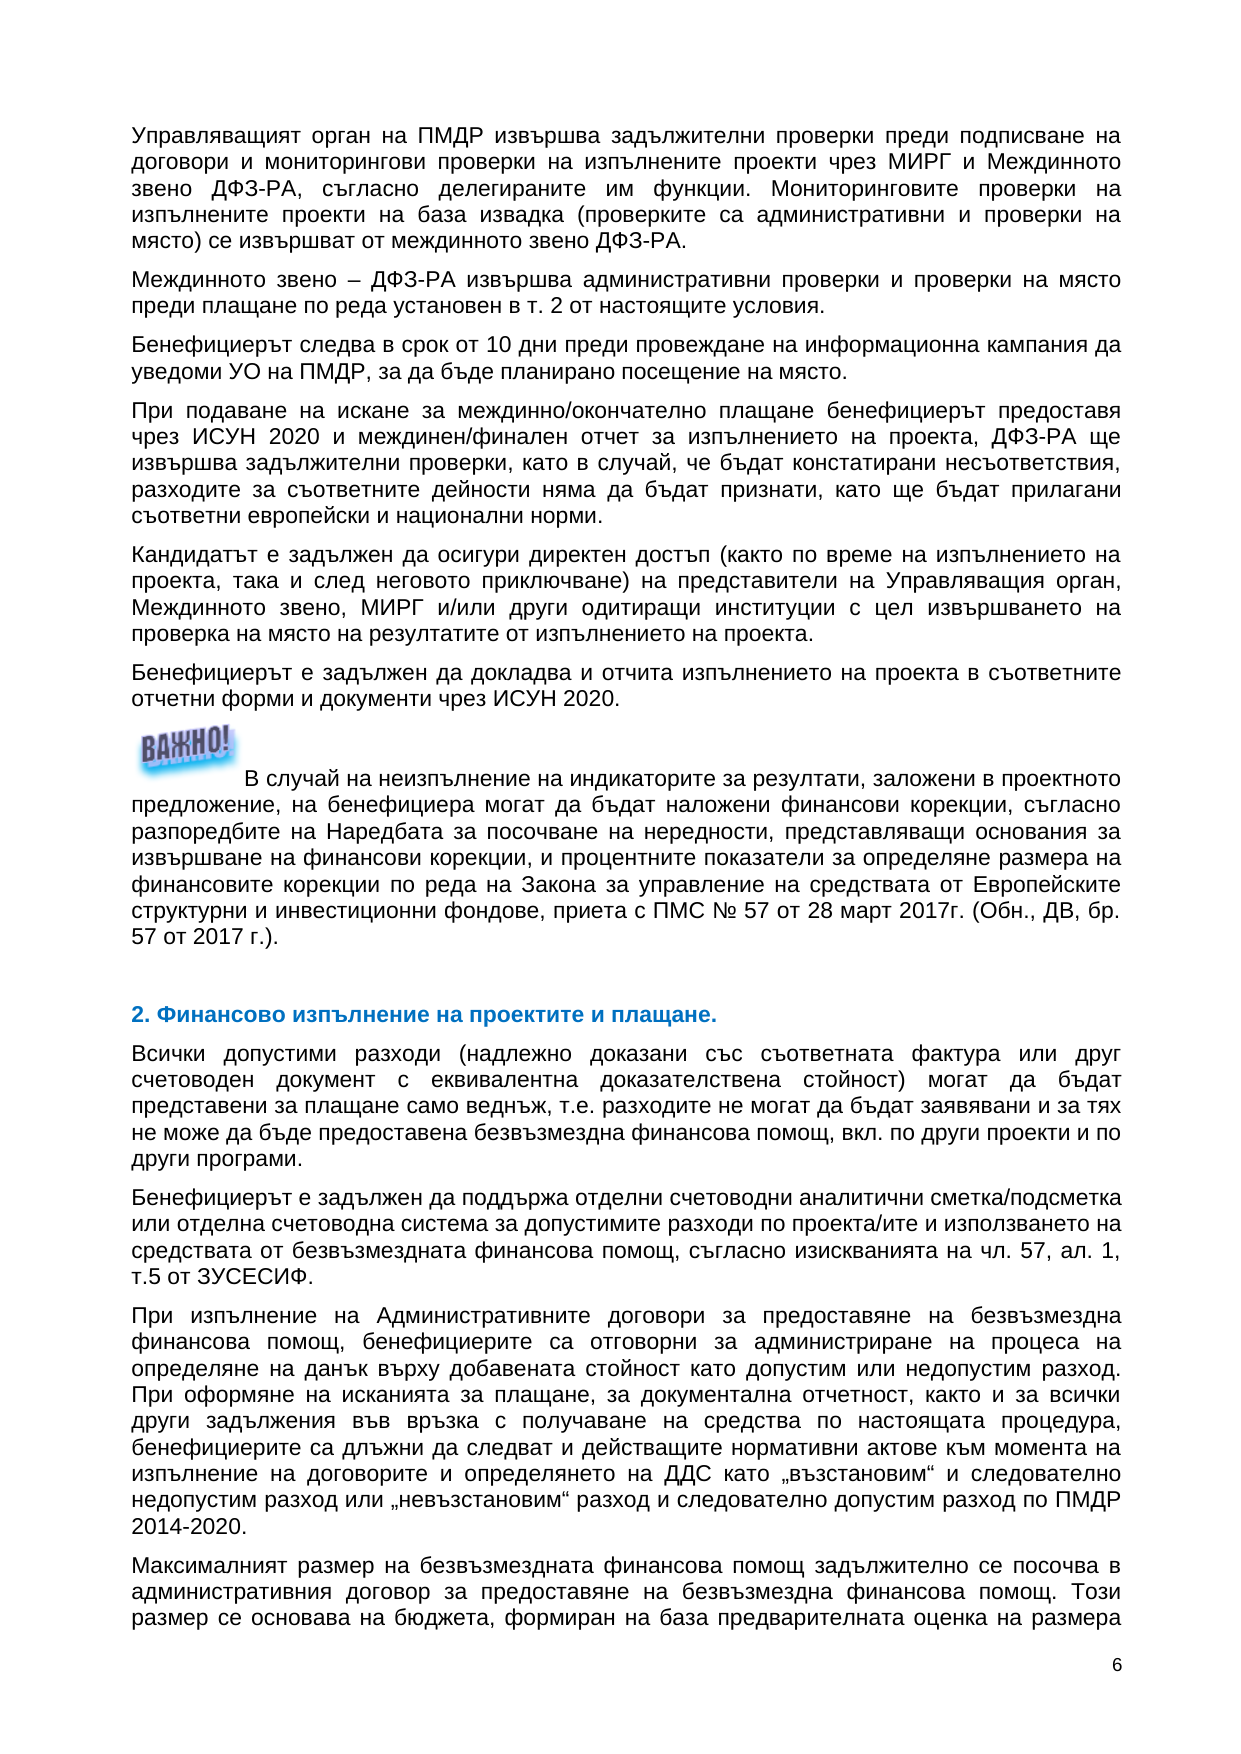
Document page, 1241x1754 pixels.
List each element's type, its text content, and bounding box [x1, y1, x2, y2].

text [131, 1552, 1122, 1631]
text Управляващият орган на ПМДР извършва задължителни проверки преди подписване на договори и мониторингови проверки на изпълнените проекти чрез МИРГ и Междинното звено ДФЗ-РА, съгласно делегираните им функции. Мониторинговите проверки на изпълнените проекти на база извадка (проверките са административни и проверки на място) се извършват от междинното звено ДФЗ-РА. [131, 122, 1122, 254]
text Кандидатът е задължен да осигури директен достъп (както по време на изпълнението на проекта, така и след неговото приключване) на представители на Управляващия орган, Междинното звено, МИРГ и/или други одитиращи институции с цел извършването на проверка на място на резултатите от изпълнението на проекта. [131, 541, 1122, 646]
text Междинното звено – ДФЗ-РА извършва административни проверки и проверки на място преди плащане по реда установен в т. 2 от настоящите условия. [131, 266, 1122, 319]
text При изпълнение на Административните договори за предоставяне на безвъзмездна финансова помощ, бенефициерите са отговорни за администриране на процеса на определяне на данък върху добавената стойност като допустим или недопустим разход. При оформяне на исканията за плащане, за документална отчетност, както и за всички други задължения във връзка с получаване на средства по настоящата процедура, бенефициерите са длъжни да следват и действащите нормативни актове към момента на изпълнение на договорите и определянето на ДДС като „възстановим“ и следователно недопустим разход или „невъзстановим“ разход и следователно допустим разход по ПМДР 2014-2020. [131, 1302, 1122, 1539]
text 2. Финансово изпълнение на проектите и плащане. [131, 1001, 1122, 1027]
text При подаване на искане за междинно/окончателно плащане бенефициерът предоставя чрез ИСУН 2020 и междинен/финален отчет за изпълнението на проекта, ДФЗ-РА ще извършва задължителни проверки, като в случай, че бъдат констатирани несъответствия, разходите за съответните дейности няма да бъдат признати, като ще бъдат прилагани съответни европейски и национални норми. [131, 397, 1122, 528]
text Бенефициерът е задължен да поддържа отделни счетоводни аналитични сметка/подсметка или отделна счетоводна система за допустимите разходи по проекта/ите и използването на средствата от безвъзмездната финансова помощ, съгласно изискванията на чл. 57, ал. 1, т.5 от ЗУСЕСИФ. [131, 1184, 1122, 1289]
text В случай на неизпълнение на индикаторите за резултати, заложени в проектното предложение, на бенефициера могат да бъдат наложени финансови корекции, съгласно разпоредбите на Наредбата за посочване на нередности, представляващи основания за извършване на финансови корекции, и процентните показатели за определяне размера на финансовите корекции по реда на Закона за управление на средствата от Европейските структурни и инвестиционни фондове, приета с ПМС № 57 от 28 март 2017г. (Обн., ДВ, бр. 57 от 2017 г.). [131, 724, 1122, 949]
text Бенефициерът е задължен да докладва и отчита изпълнението на проекта в съответните отчетни форми и документи чрез ИСУН 2020. [131, 659, 1122, 711]
text Бенефициерът следва в срок от 10 дни преди провеждане на информационна кампания да уведоми УО на ПМДР, за да бъде планирано посещение на място. [131, 331, 1122, 384]
text Всички допустими разходи (надлежно доказани със съответната фактура или друг счетоводен документ с еквивалентна доказателствена стойност) могат да бъдат представени за плащане само веднъж, т.е. разходите не могат да бъдат заявявани и за тях не може да бъде предоставена безвъзмездна финансова помощ, вкл. по други проекти и по други програми. [131, 1040, 1122, 1172]
